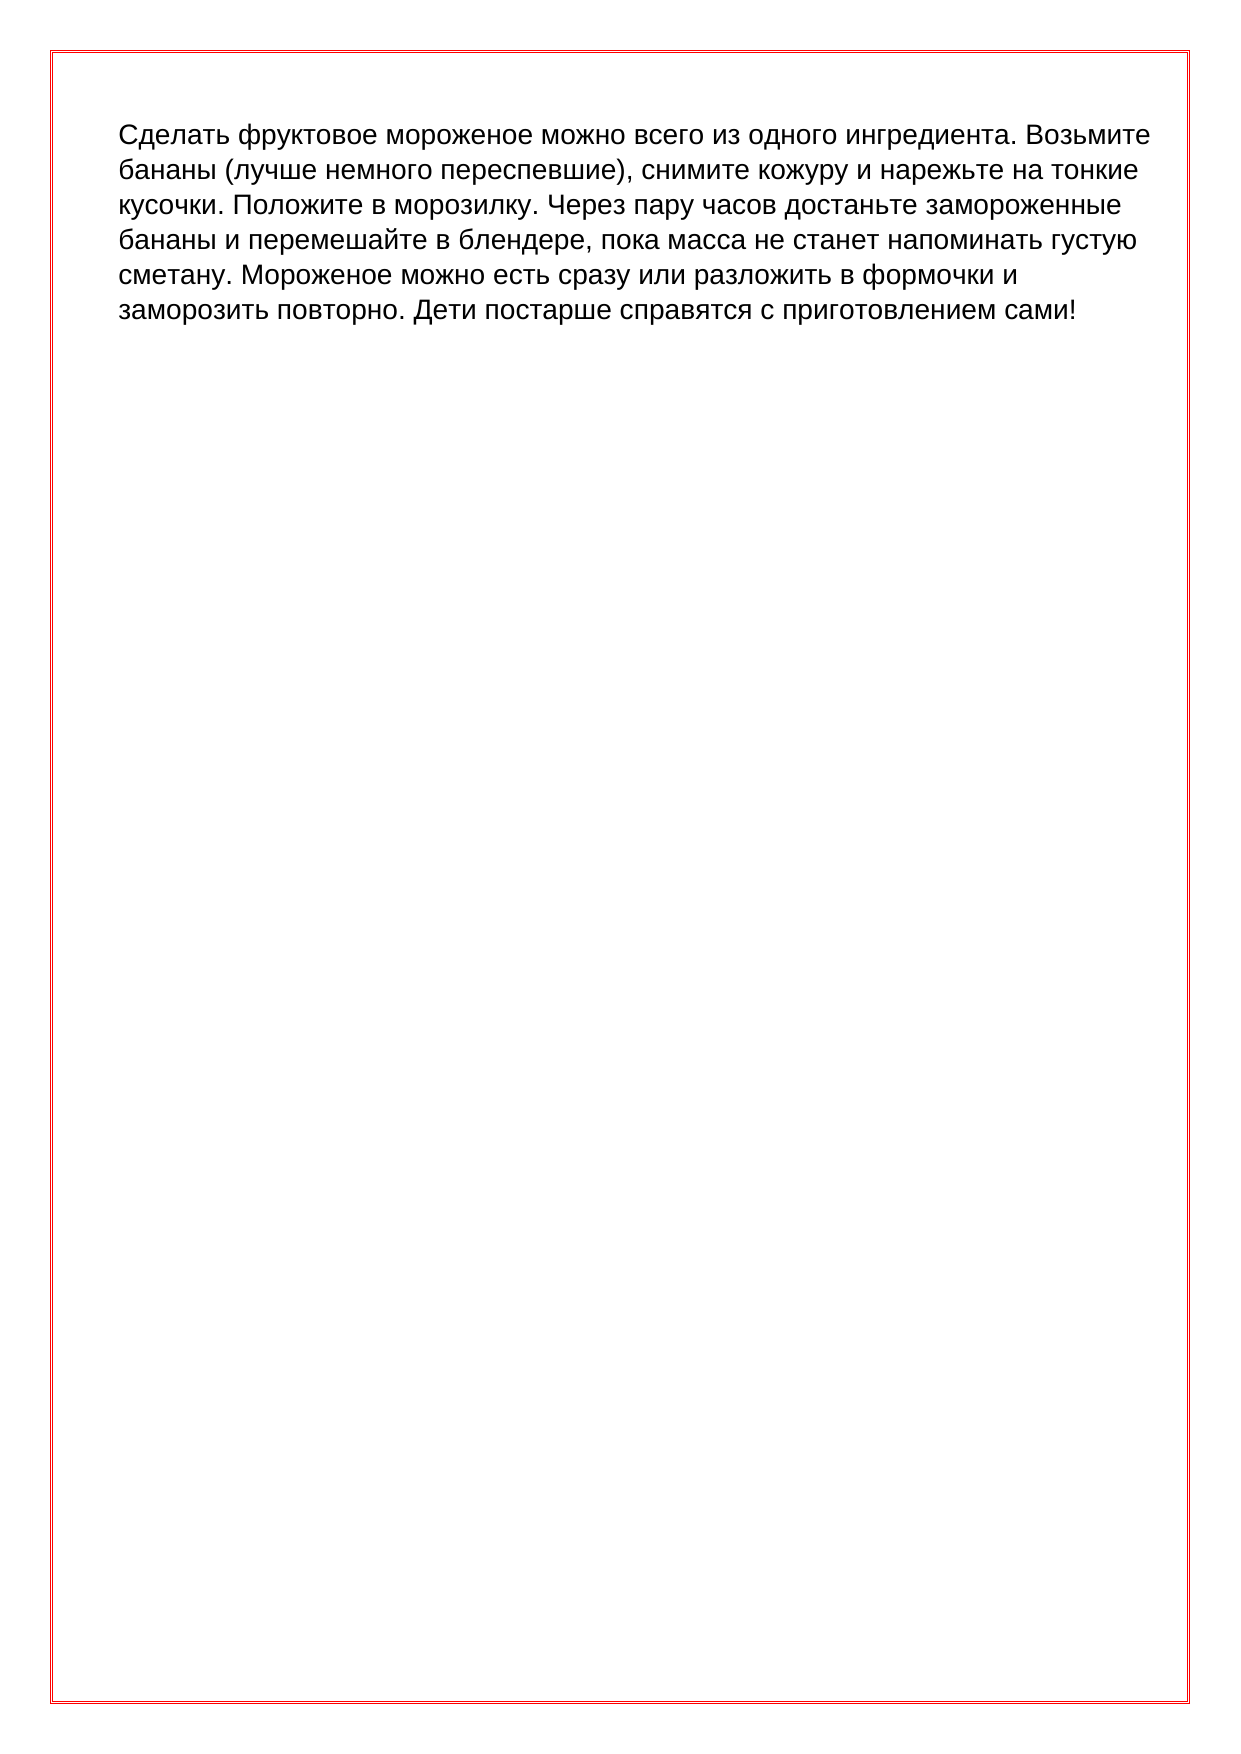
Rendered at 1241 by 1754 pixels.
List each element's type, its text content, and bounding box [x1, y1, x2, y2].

text Сделать фруктовое мороженое можно всего из одного ингредиента. Возьмите бананы (лучше немного переспевшие), снимите кожуру и нарежьте на тонкие кусочки. Положите в морозилку. Через пару часов достаньте замороженные бананы и перемешайте в блендере, пока масса не станет напоминать густую сметану. Мороженое можно есть сразу или разложить в формочки и заморозить повторно. Дети постарше справятся с приготовлением сами! [118, 118, 1152, 325]
